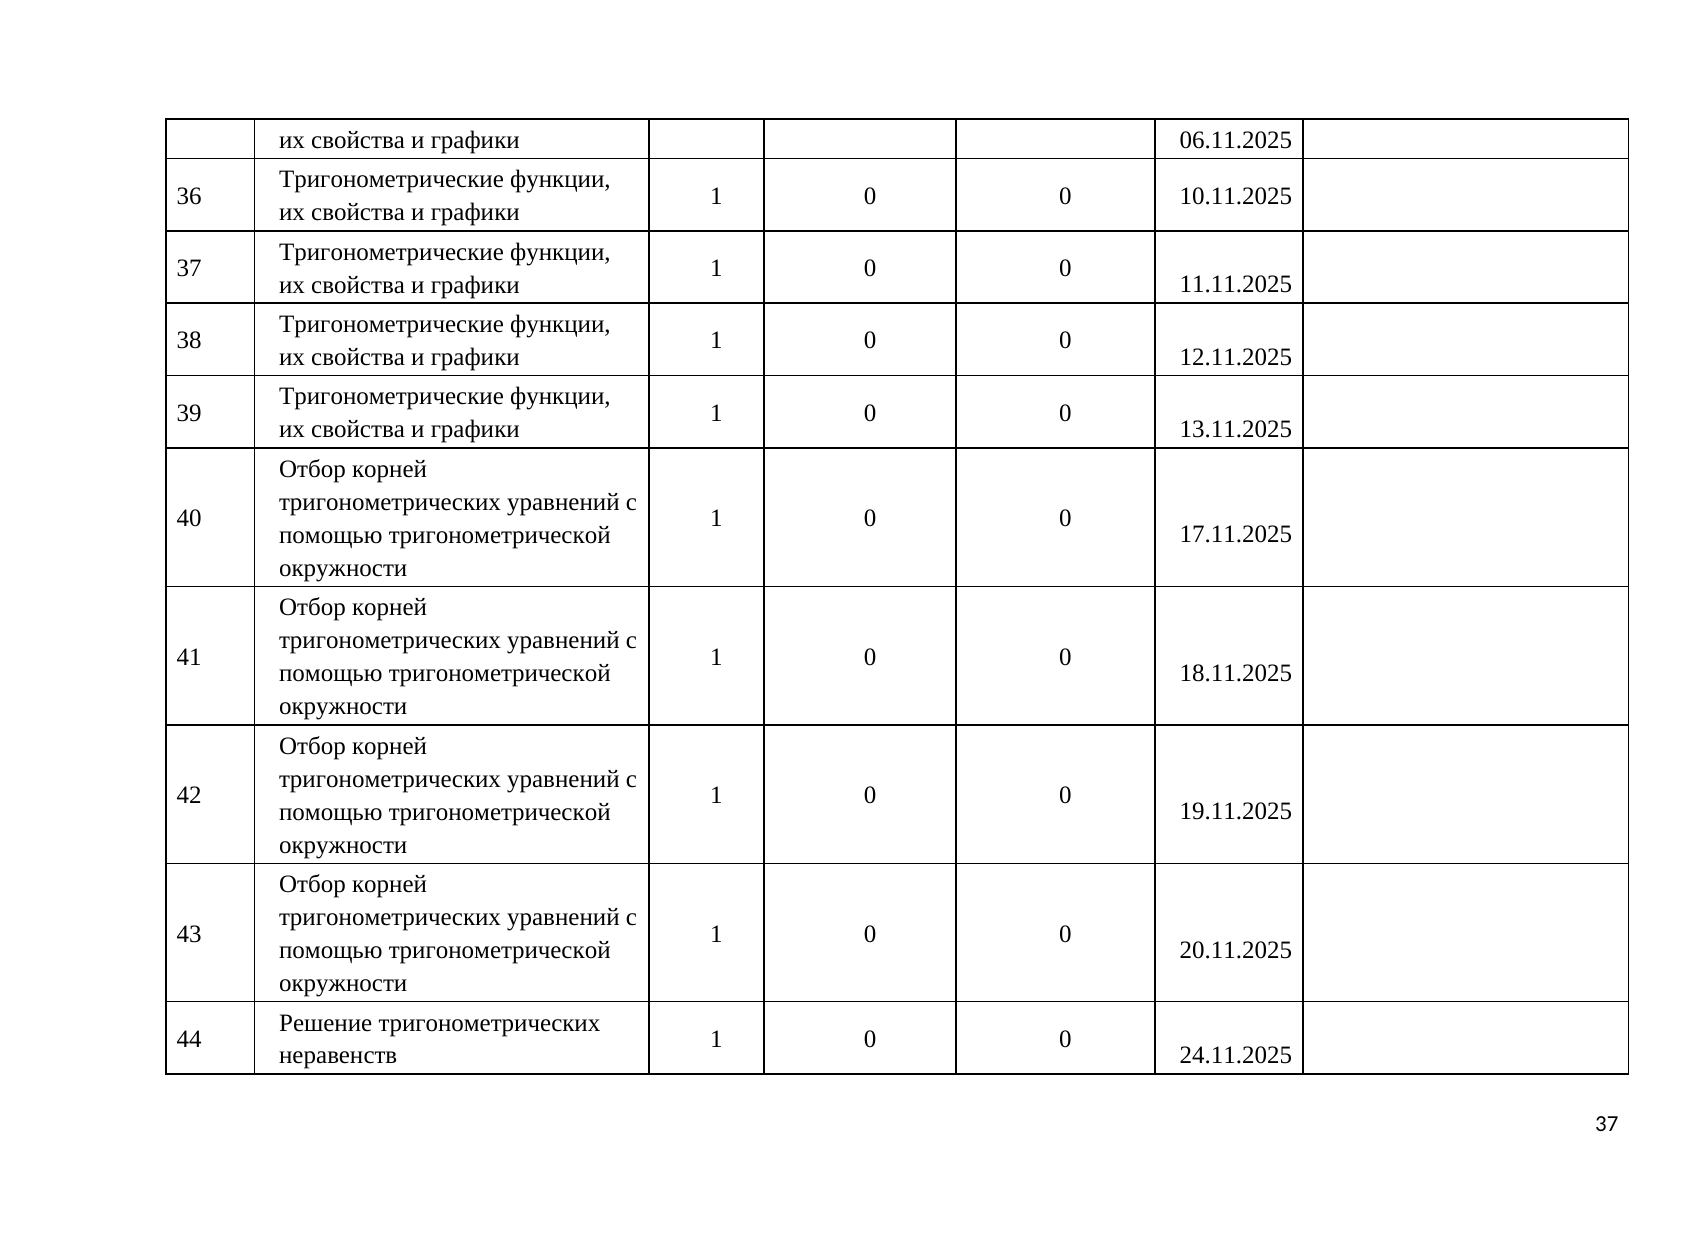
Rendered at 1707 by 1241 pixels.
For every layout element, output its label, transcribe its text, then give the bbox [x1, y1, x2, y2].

table_cell [1304, 449, 1628, 586]
table_cell [1304, 120, 1628, 157]
table_cell 40 [167, 449, 254, 586]
table_cell 13.11.2025 [1156, 376, 1302, 447]
table_cell 0 [765, 726, 955, 862]
table_cell 37 [167, 232, 254, 302]
table_cell Отбор корней тригонометрических уравнений с помощью тригонометрической окружности [255, 449, 648, 586]
table_cell 43 [167, 864, 254, 1001]
table_cell [1304, 159, 1628, 230]
table_cell 0 [765, 304, 955, 375]
table_cell [1304, 587, 1628, 724]
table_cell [255, 232, 648, 302]
table_cell 24.11.2025 [1156, 1002, 1302, 1073]
table_cell 12.11.2025 [1156, 304, 1302, 375]
table_cell 0 [765, 376, 955, 447]
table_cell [255, 120, 648, 157]
table_cell 19.11.2025 [1156, 726, 1302, 862]
table_cell 0 [957, 376, 1154, 447]
table_cell 39 [167, 376, 254, 447]
table_cell 0 [765, 864, 955, 1001]
table_cell [1304, 232, 1628, 302]
table_cell 1 [650, 159, 763, 230]
table_cell 1 [650, 304, 763, 375]
table_cell 0 [765, 1002, 955, 1073]
table_cell 38 [167, 304, 254, 375]
table_cell 20.11.2025 [1156, 864, 1302, 1001]
table_cell 0 [957, 159, 1154, 230]
table_cell 1 [650, 232, 763, 302]
table_cell 0 [765, 587, 955, 724]
table_cell Тригонометрические функции, их свойства и графики [255, 376, 648, 447]
table_cell 0 [765, 159, 955, 230]
table_cell 0 [957, 1002, 1154, 1073]
table_cell 0 [765, 449, 955, 586]
table_cell 42 [167, 726, 254, 862]
table_cell 17.11.2025 [1156, 449, 1302, 586]
table_cell 0 [765, 232, 955, 302]
table_cell 11.11.2025 [1156, 232, 1302, 302]
table_cell 18.11.2025 [1156, 587, 1302, 724]
table_cell Тригонометрические функции, их свойства и графики [255, 304, 648, 375]
table_cell 1 [650, 449, 763, 586]
table_cell 0 [957, 304, 1154, 375]
table_cell 1 [650, 864, 763, 1001]
table_cell 0 [765, 120, 955, 157]
table_cell 0 [957, 587, 1154, 724]
table_cell [1304, 864, 1628, 1001]
table_cell 0 [957, 864, 1154, 1001]
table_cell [255, 1002, 648, 1073]
table_cell [1304, 376, 1628, 447]
table_cell 35 [167, 120, 254, 157]
table_cell 1 [650, 726, 763, 862]
table_cell 06.11.2025 [1156, 120, 1302, 157]
table_cell 0 [957, 449, 1154, 586]
table_cell 36 [167, 159, 254, 230]
table_cell [1304, 1002, 1628, 1073]
table_cell 41 [167, 587, 254, 724]
table_cell 0 [957, 120, 1154, 157]
table_cell 1 [650, 587, 763, 724]
table_cell Отбор корней тригонометрических уравнений с помощью тригонометрической окружности [255, 864, 648, 1001]
table_cell [1304, 304, 1628, 375]
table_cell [255, 159, 648, 230]
table_cell 44 [167, 1002, 254, 1073]
table_cell 1 [650, 1002, 763, 1073]
table_cell [1304, 726, 1628, 862]
table_cell 10.11.2025 [1156, 159, 1302, 230]
table_cell 1 [650, 120, 763, 157]
table_cell 1 [650, 376, 763, 447]
table_cell 0 [957, 232, 1154, 302]
table_cell 0 [957, 726, 1154, 862]
table_cell Отбор корней тригонометрических уравнений с помощью тригонометрической окружности [255, 726, 648, 862]
table_cell Отбор корней тригонометрических уравнений с помощью тригонометрической окружности [255, 587, 648, 724]
